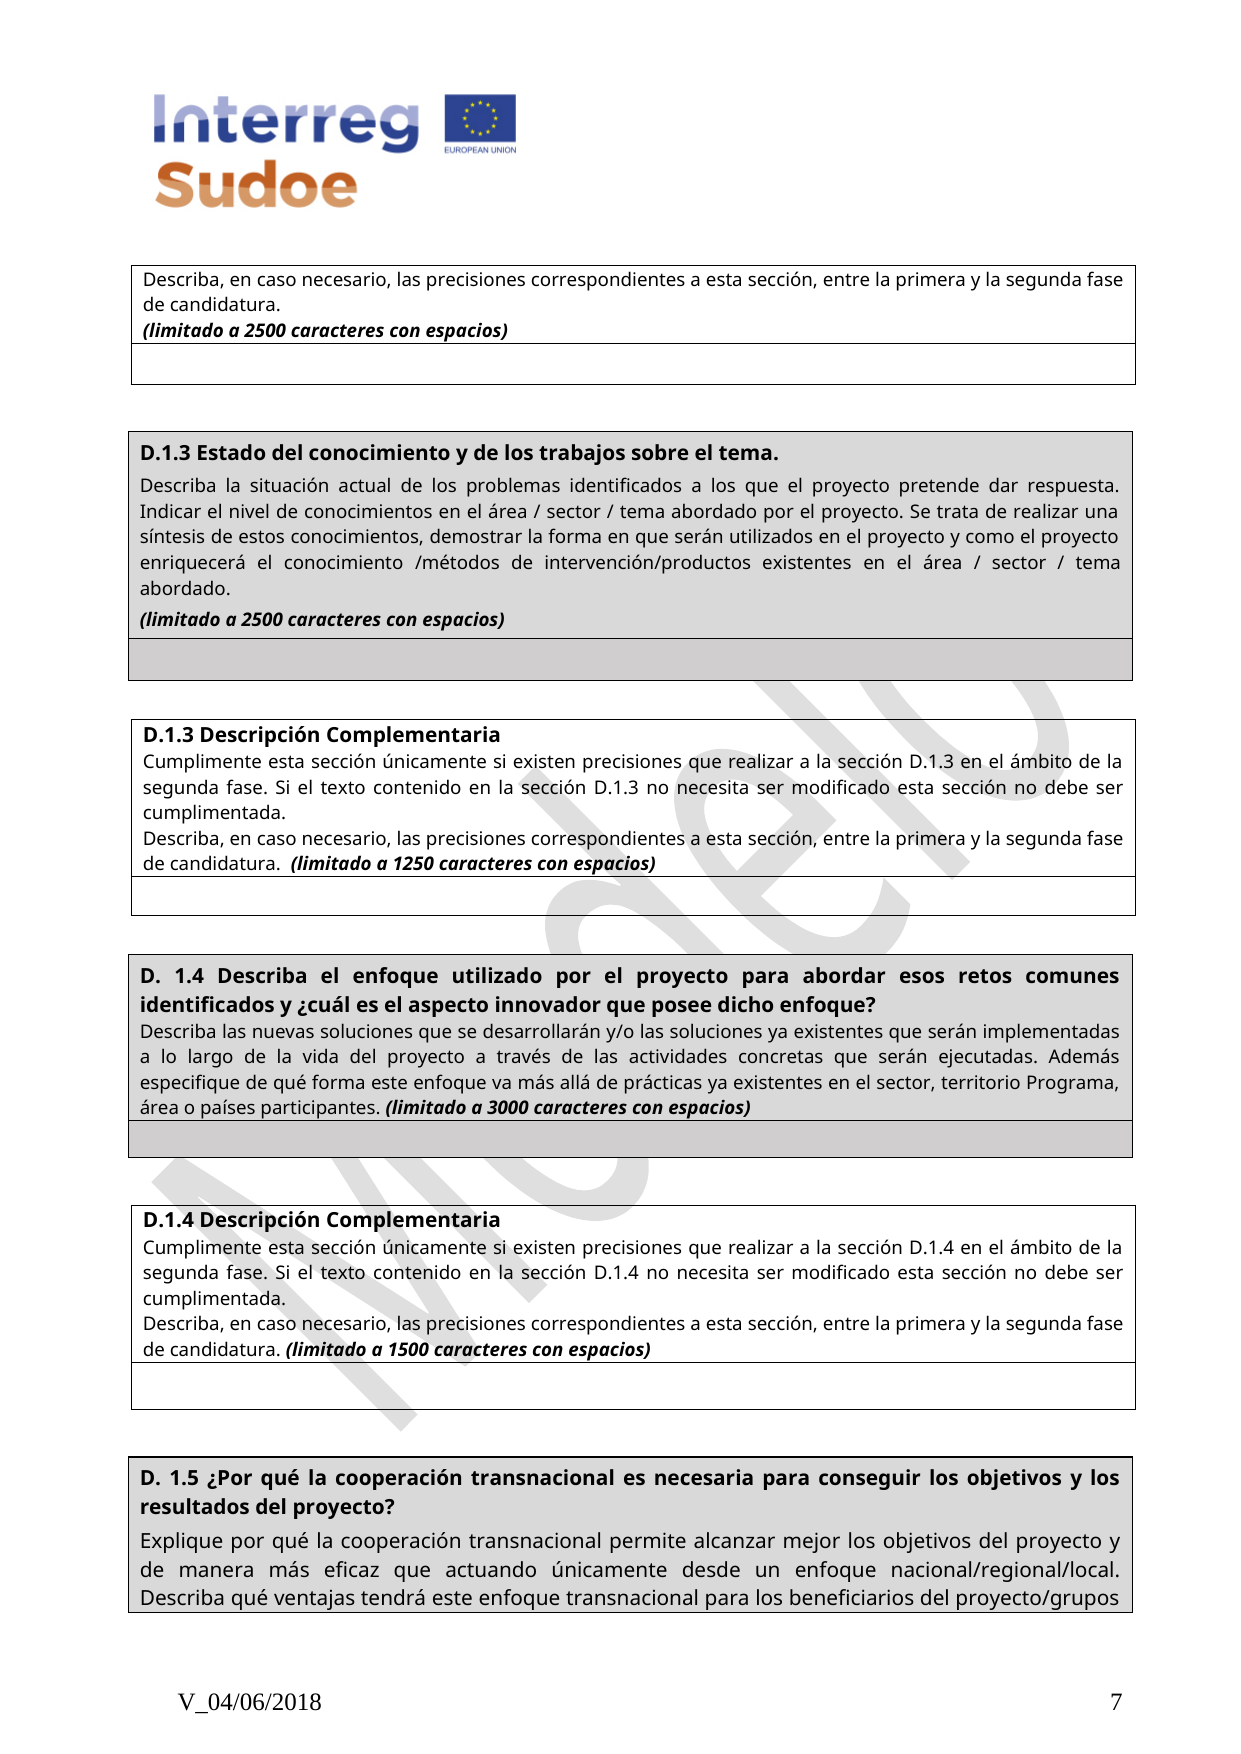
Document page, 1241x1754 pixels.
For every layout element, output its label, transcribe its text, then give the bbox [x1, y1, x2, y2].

table_cell [132, 877, 1135, 915]
table_cell [132, 344, 1135, 384]
table_header D.1.3 Estado del conocimiento y de los trabajos sobre el tema. Describa la situación actual de los problemas identificados a los que el proyecto pretende dar respuesta. Indicar el nivel de conocimientos en el área / sector / tema abordado por el proyecto. Se trata de realizar una síntesis de estos conocimientos, demostrar la forma en que serán utilizados en el proyecto y como el proyecto enriquecerá el conocimiento /métodos de intervención/productos existentes en el área / sector / tema abordado. (limitado a 2500 caracteres con espacios) [129, 432, 1132, 638]
picture [118, 59, 552, 244]
table_cell [129, 639, 1132, 680]
table_header D. 1.4 Describa el enfoque utilizado por el proyecto para abordar esos retos comunes identificados y ¿cuál es el aspecto innovador que posee dicho enfoque? Describa las nuevas soluciones que se desarrollarán y/o las soluciones ya existentes que serán implementadas a lo largo de la vida del proyecto a través de las actividades concretas que serán ejecutadas. Además especifique de qué forma este enfoque va más allá de prácticas ya existentes en el sector, territorio Programa, área o países participantes. (limitado a 3000 caracteres con espacios) [129, 955, 1132, 1120]
table_header D.1.4 Descripción Complementaria Cumplimente esta sección únicamente si existen precisiones que realizar a la sección D.1.4 en el ámbito de la segunda fase. Si el texto contenido en la sección D.1.4 no necesita ser modificado esta sección no debe ser cumplimentada. Describa, en caso necesario, las precisiones correspondientes a esta sección, entre la primera y la segunda fase de candidatura. (limitado a 1500 caracteres con espacios) [132, 1206, 1135, 1362]
table_header D.1.3 Descripción Complementaria Cumplimente esta sección únicamente si existen precisiones que realizar a la sección D.1.3 en el ámbito de la segunda fase. Si el texto contenido en la sección D.1.3 no necesita ser modificado esta sección no debe ser cumplimentada. Describa, en caso necesario, las precisiones correspondientes a esta sección, entre la primera y la segunda fase de candidatura. (limitado a 1250 caracteres con espacios) [132, 720, 1135, 876]
table_cell [129, 1121, 1132, 1157]
table_cell [132, 1363, 1135, 1409]
